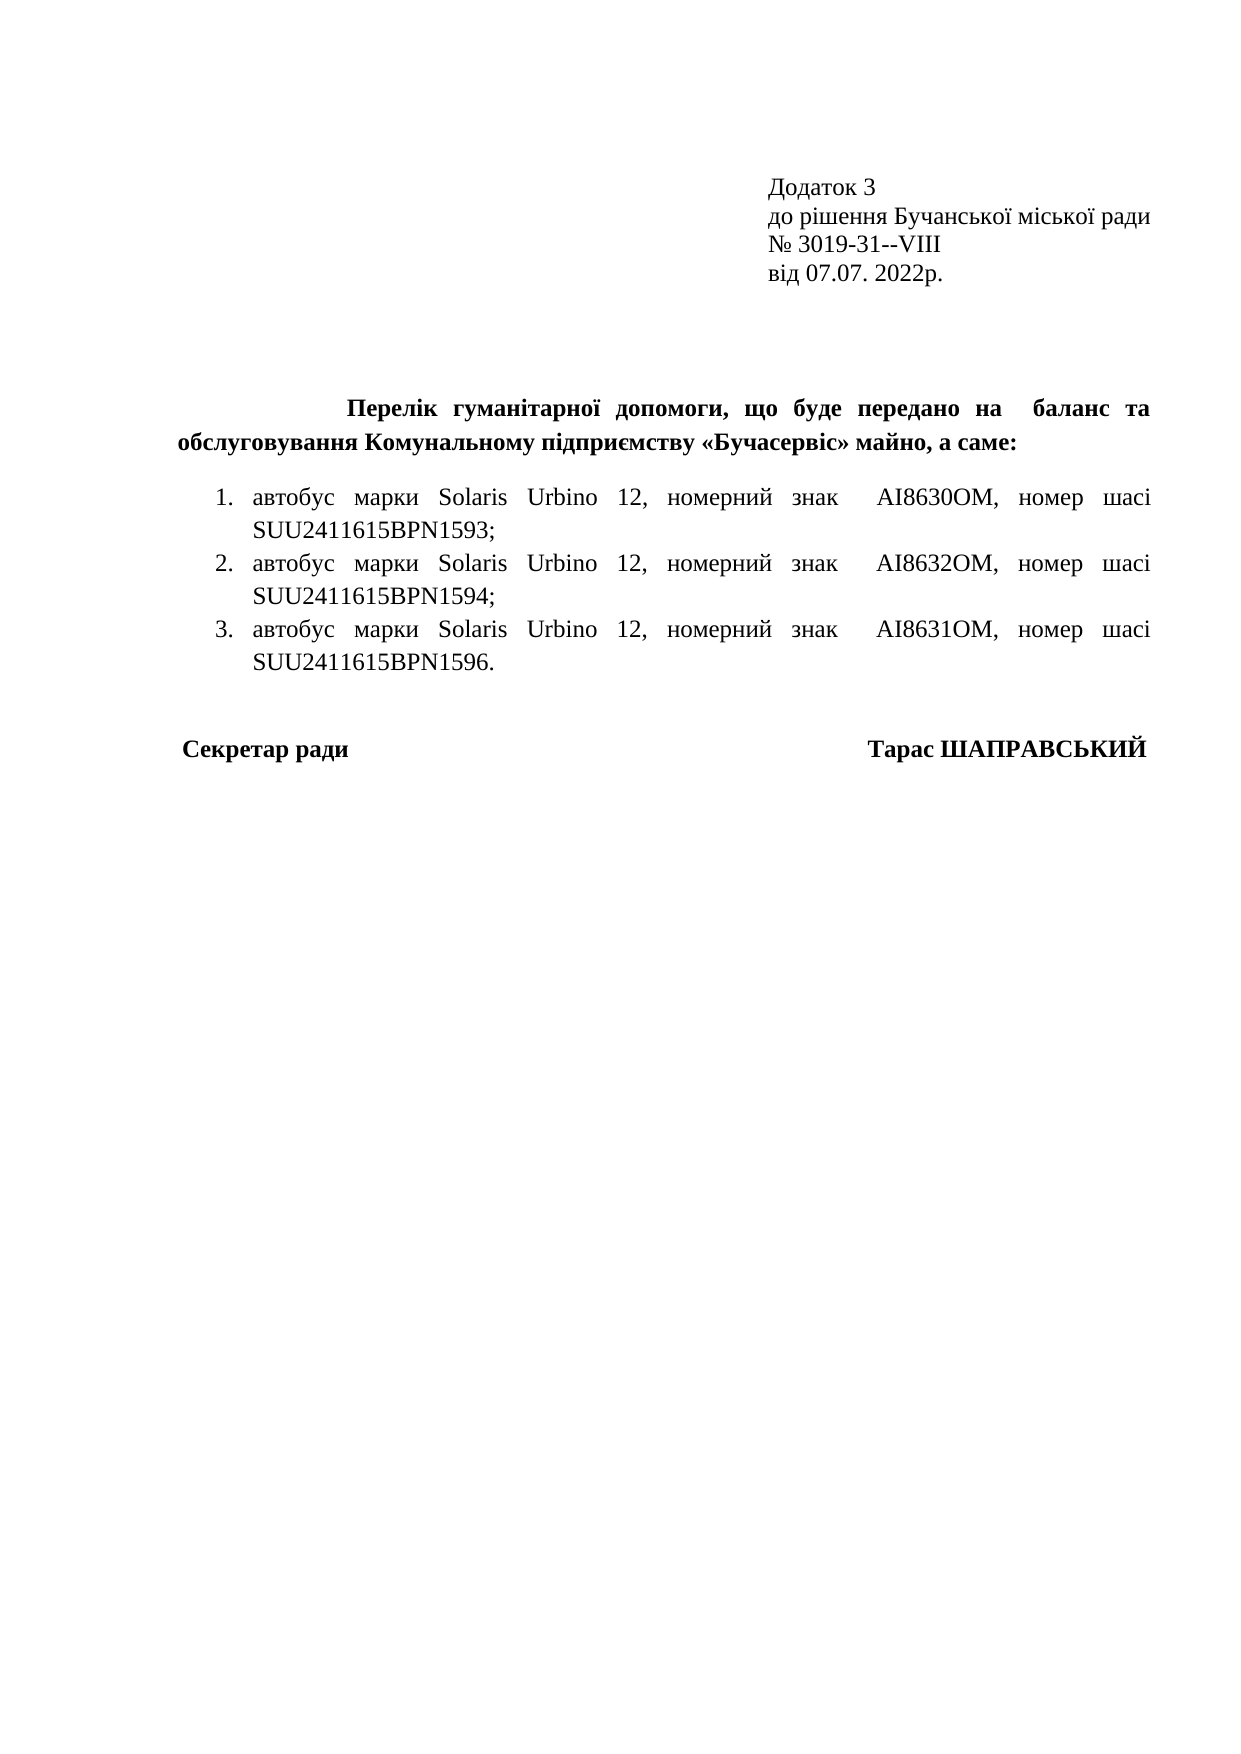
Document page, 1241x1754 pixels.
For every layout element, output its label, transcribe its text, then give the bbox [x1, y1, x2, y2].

list автобус марки Solaris Urbino 12, номерний знак АІ8632ОМ, номер шасі SUU2411615ВРN1594; [215, 548, 1152, 610]
text від 07.07. 2022р. [177, 258, 1152, 287]
text Додаток 3 [177, 172, 1152, 201]
list автобус марки Solaris Urbino 12, номерний знак АІ8631ОМ, номер шасі SUU2411615BPN1596. [215, 614, 1152, 676]
text Перелік гуманітарної допомоги, що буде передано на баланс та обслуговування Комунальному підприємству «Бучасервіс» майно, а саме: [177, 393, 1152, 457]
text Секретар ради Тарас ШАПРАВСЬКИЙ [177, 734, 1152, 763]
list автобус марки Solaris Urbino 12, номерний знак АІ8630ОМ, номер шасі SUU2411615BPN1593; [215, 482, 1152, 544]
text до рішення Бучанської міської ради № 3019-31--VІІІ [768, 201, 1152, 258]
